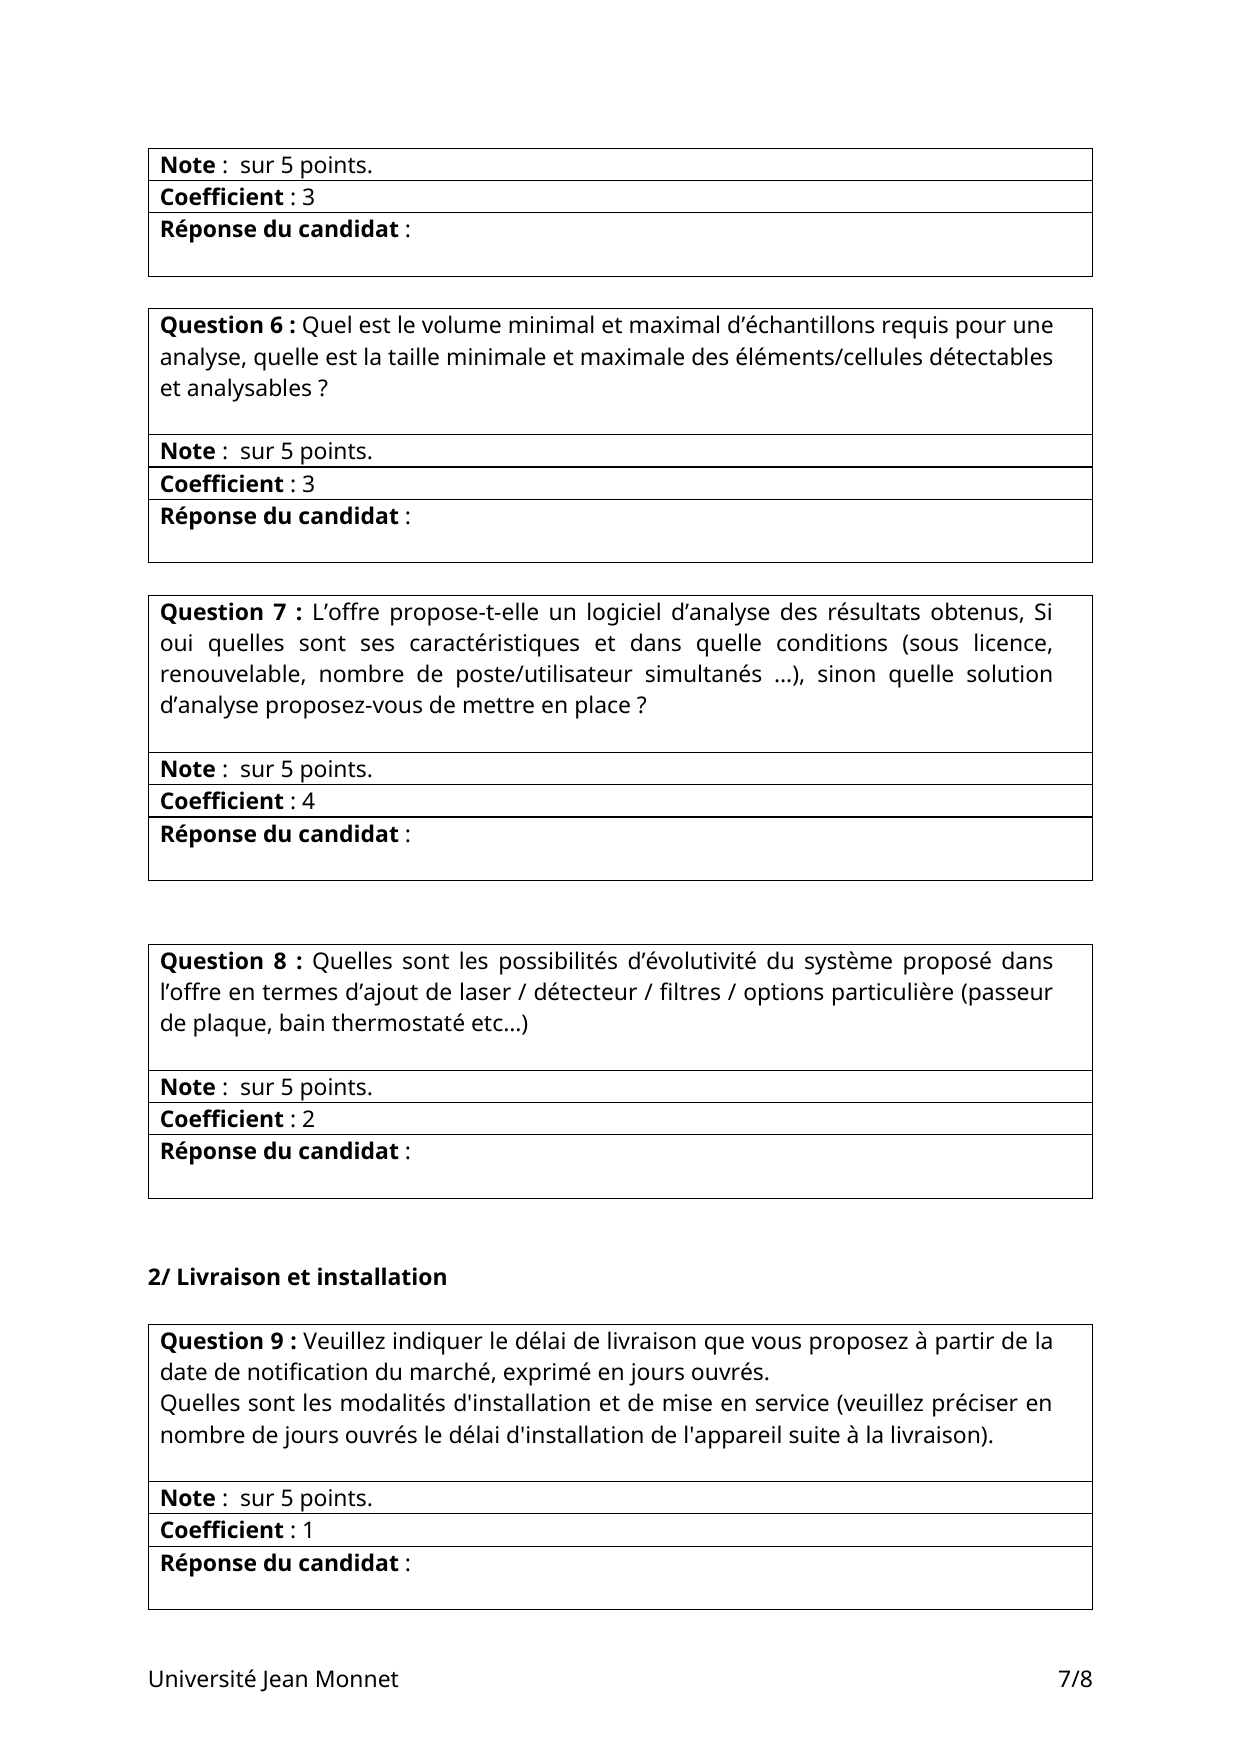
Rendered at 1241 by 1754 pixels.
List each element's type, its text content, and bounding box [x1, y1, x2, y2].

table_cell Coefficient : 1 [149, 1514, 1092, 1546]
table_cell Réponse du candidat : [149, 1135, 1092, 1198]
text 2/ Livraison et installation [148, 1261, 1066, 1292]
table_cell Note : sur 5 points. [149, 435, 1092, 466]
table_cell Coefficient : 3 [149, 468, 1092, 499]
table_cell Réponse du candidat : [149, 213, 1092, 276]
table_cell Coefficient : 3 [149, 181, 1092, 212]
table_cell Réponse du candidat : [149, 500, 1092, 562]
table_cell Note : sur 5 points. [149, 149, 1092, 180]
table_cell Note : sur 5 points. [149, 1071, 1092, 1102]
table_cell Coefficient : 2 [149, 1103, 1092, 1134]
table_header Question 9 : Veuillez indiquer le délai de livraison que vous proposez à partir de la date de notification du marché, exprimé en jours ouvrés. Quelles sont les modalités d'installation et de mise en service (veuillez préciser en nombre de jours ouvrés le délai d'installation de l'appareil suite à la livraison). [149, 1325, 1092, 1481]
table_header Question 6 : Quel est le volume minimal et maximal d’échantillons requis pour une analyse, quelle est la taille minimale et maximale des éléments/cellules détectables et analysables ? [149, 309, 1092, 434]
table_header Question 7 : L’offre propose-t-elle un logiciel d’analyse des résultats obtenus, Si oui quelles sont ses caractéristiques et dans quelle conditions (sous licence, renouvelable, nombre de poste/utilisateur simultanés …), sinon quelle solution d’analyse proposez-vous de mettre en place ? [149, 596, 1092, 752]
table_cell Note : sur 5 points. [149, 1482, 1092, 1513]
table_cell Note : sur 5 points. [149, 753, 1092, 784]
table_cell Coefficient : 4 [149, 785, 1092, 816]
table_header Question 8 : Quelles sont les possibilités d’évolutivité du système proposé dans l’offre en termes d’ajout de laser / détecteur / filtres / options particulière (passeur de plaque, bain thermostaté etc…) [149, 945, 1092, 1069]
table_cell Réponse du candidat : [149, 818, 1092, 880]
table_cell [149, 1547, 1092, 1609]
